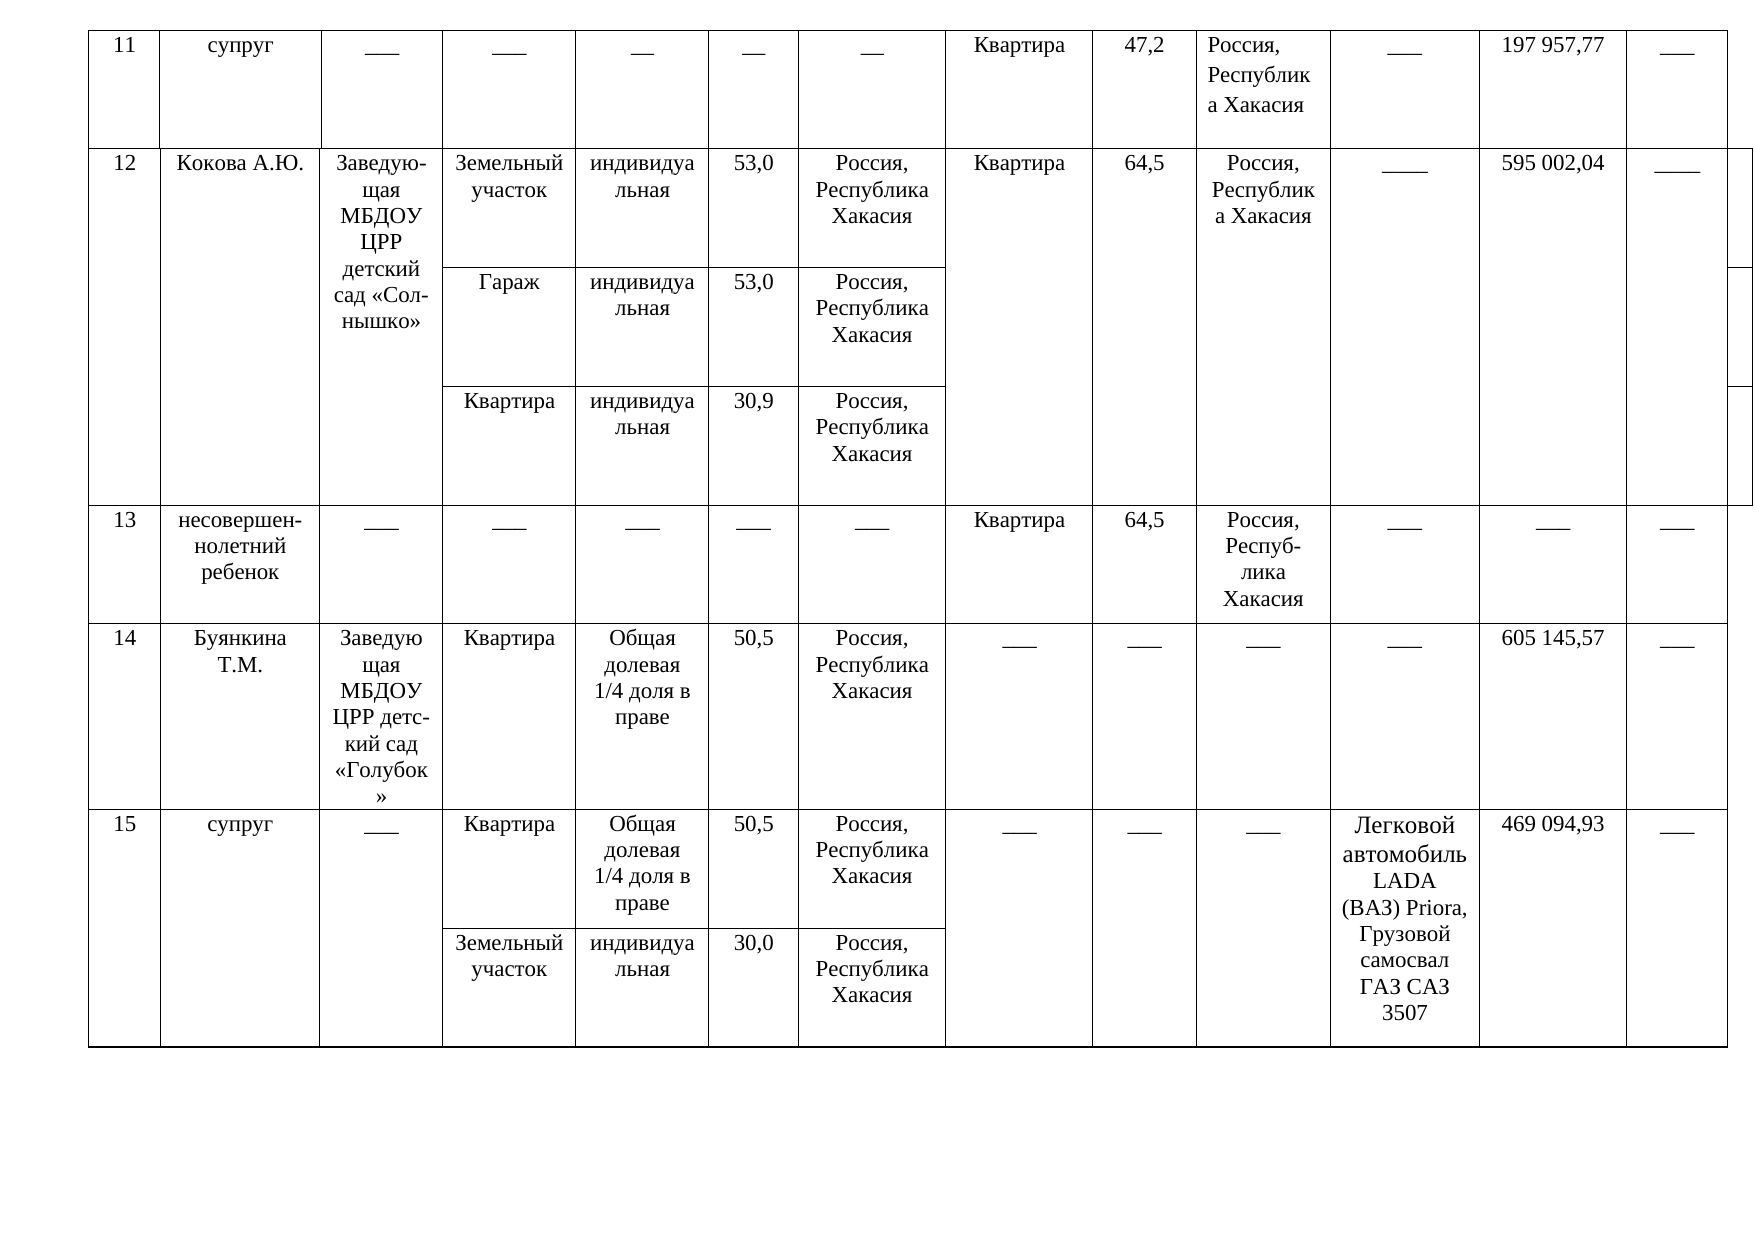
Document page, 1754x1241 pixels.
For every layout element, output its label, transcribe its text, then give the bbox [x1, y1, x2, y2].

table_cell 47,2 [1093, 31, 1196, 148]
table_cell Россия, Республика Хакасия [799, 387, 945, 504]
table_cell 64,5 [1093, 149, 1196, 504]
table_cell Россия, Республика Хакасия [1197, 31, 1330, 148]
table_cell Гараж [443, 268, 575, 386]
table_cell ___ [946, 810, 1092, 1046]
table_cell 50,5 [709, 624, 798, 809]
table_cell Легковой автомобиль LADA (ВАЗ) Priora, Грузовой самосвал ГАЗ САЗ 3507 [1331, 810, 1479, 1046]
table_cell ____ [1627, 149, 1727, 504]
table_cell индивидуальная [576, 929, 708, 1046]
table_cell ___ [320, 506, 442, 623]
table_cell ___ [1627, 31, 1727, 148]
table_cell Россия, Республика Хакасия [1197, 149, 1330, 504]
table_cell ___ [1331, 624, 1479, 809]
table_cell ___ [1480, 506, 1626, 623]
table_cell ____ [1331, 149, 1479, 504]
table_cell ___ [320, 810, 442, 1046]
table_cell Квартира [946, 506, 1092, 623]
table_cell ___ [1093, 624, 1196, 809]
table_cell Россия, Респуб-лика Хакасия [1197, 506, 1330, 623]
table_cell несовершен-нолетний ребенок [161, 506, 319, 623]
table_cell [799, 929, 945, 1046]
table_cell Общая долевая 1/4 доля в праве [576, 810, 708, 928]
table_cell Общая долевая 1/4 доля в праве [576, 624, 708, 809]
table_cell ___ [322, 31, 442, 148]
table_cell 12 [89, 149, 160, 504]
table_cell [1728, 149, 1752, 267]
table_cell ___ [1093, 810, 1196, 1046]
table_cell супруг [160, 31, 321, 148]
table_cell Земельный участок [443, 929, 575, 1046]
table_cell 11 [89, 31, 159, 148]
table_cell ___ [946, 624, 1092, 809]
table_cell 30,9 [709, 387, 798, 504]
table_cell ___ [1331, 31, 1479, 148]
table_cell __ [709, 31, 798, 148]
table_cell [1728, 268, 1752, 386]
table_cell Россия, Республика Хакасия [799, 149, 945, 267]
table_cell Буянкина Т.М. [161, 624, 319, 809]
table_cell Россия, Республика Хакасия [799, 810, 945, 928]
table_cell [1728, 387, 1752, 504]
table_cell ___ [1197, 810, 1330, 1046]
table_cell 53,0 [709, 149, 798, 267]
table_cell ___ [443, 506, 575, 623]
table_cell Заведующая МБДОУ ЦРР детс-кий сад «Голубок» [320, 624, 442, 809]
table_cell супруг [161, 810, 319, 1046]
table_cell Квартира [443, 624, 575, 809]
table_cell 13 [89, 506, 160, 623]
table_cell индивидуальная [576, 387, 708, 504]
table_cell ___ [1627, 810, 1727, 1046]
table_cell 469 094,93 [1480, 810, 1626, 1046]
table_cell __ [799, 31, 945, 148]
table_cell Россия, Республика Хакасия [799, 268, 945, 386]
table_cell индивидуальная [576, 268, 708, 386]
table_cell ___ [576, 506, 708, 623]
table_cell Кокова А.Ю. [161, 149, 319, 504]
table_cell ___ [1331, 506, 1479, 623]
table_cell __ [576, 31, 708, 148]
table_cell 14 [89, 624, 160, 809]
table_cell Земельный участок [443, 149, 575, 267]
table_cell Россия, Республика Хакасия [799, 624, 945, 809]
table_cell Квартира [946, 31, 1092, 148]
table_cell ___ [443, 31, 575, 148]
table_cell ___ [709, 506, 798, 623]
table_cell 605 145,57 [1480, 624, 1626, 809]
table_cell Квартира [946, 149, 1092, 504]
table_cell Квартира [443, 810, 575, 928]
table_cell Заведую-щая МБДОУ ЦРР детский сад «Сол-нышко» [320, 149, 442, 504]
table_cell 64,5 [1093, 506, 1196, 623]
table_cell 595 002,04 [1480, 149, 1626, 504]
table_cell 197 957,77 [1480, 31, 1626, 148]
table_cell 30,0 [709, 929, 798, 1046]
table_cell ___ [1197, 624, 1330, 809]
table_cell 15 [89, 810, 160, 1046]
table_cell ___ [1627, 506, 1727, 623]
table_cell Квартира [443, 387, 575, 504]
table_cell 50,5 [709, 810, 798, 928]
table_cell индивидуальная [576, 149, 708, 267]
table_cell 53,0 [709, 268, 798, 386]
table_cell ___ [1627, 624, 1727, 809]
table_cell ___ [799, 506, 945, 623]
